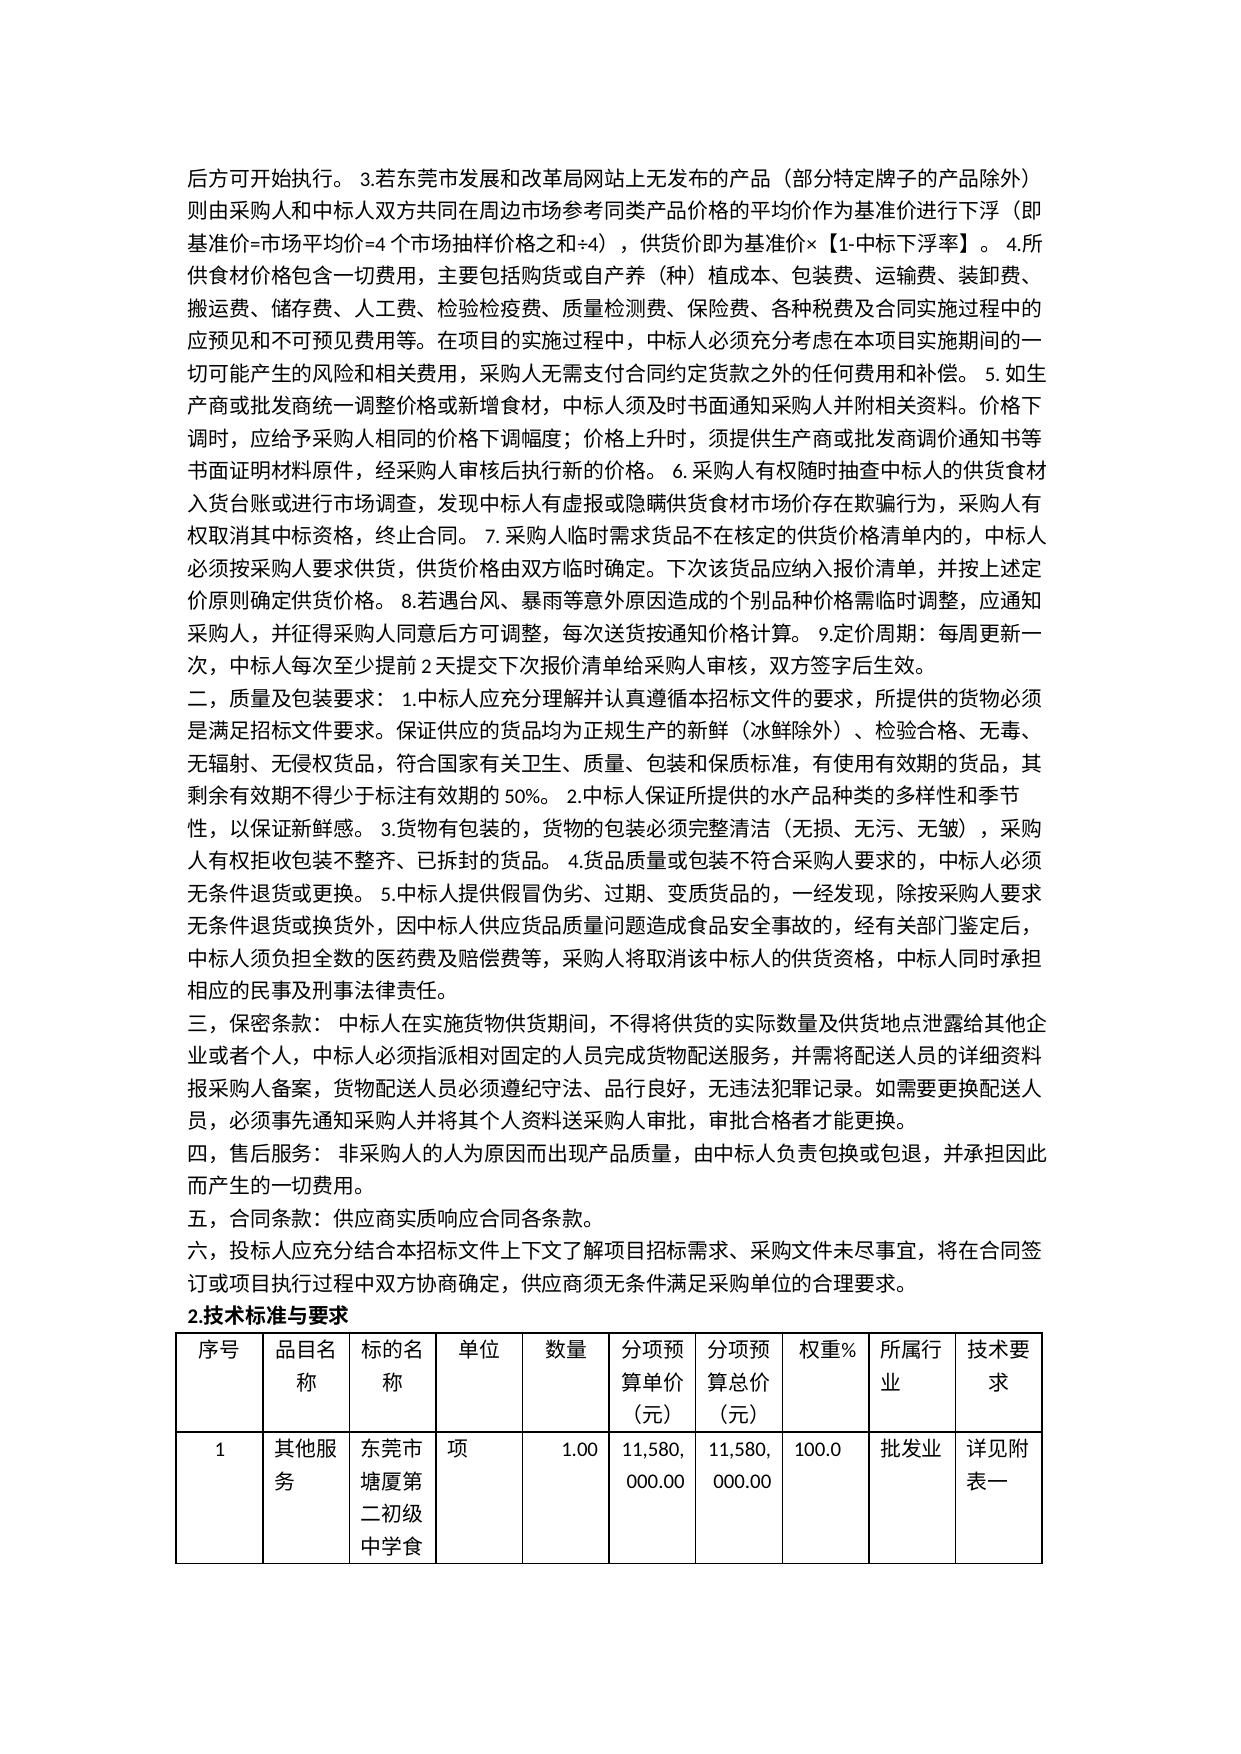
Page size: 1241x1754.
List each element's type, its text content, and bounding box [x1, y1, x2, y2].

table_cell 100.0 [783, 1433, 868, 1563]
table_cell 1 [177, 1433, 262, 1563]
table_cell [350, 1433, 435, 1563]
table_header 品目名称 [264, 1334, 349, 1431]
table_cell 其他服务 [264, 1433, 349, 1563]
table_header 分项预算总价（元） [696, 1334, 782, 1431]
table_cell 11,580,000.00 [610, 1433, 695, 1563]
table_cell 详见附表一 [956, 1433, 1041, 1563]
table_header 所属行业 [870, 1334, 955, 1431]
table_header 数量 [523, 1334, 608, 1431]
table_header 分项预算单价（元） [610, 1334, 695, 1431]
table_header 序号 [177, 1334, 262, 1431]
table_cell 批发业 [870, 1433, 955, 1563]
table_header 单位 [437, 1334, 522, 1431]
text 2.技术标准与要求 [187, 1299, 1053, 1332]
table_cell 1.00 [523, 1433, 608, 1563]
table_header 标的名称 [350, 1334, 435, 1431]
table_cell 项 [437, 1433, 522, 1563]
table_cell 11,580,000.00 [696, 1433, 782, 1563]
table_header 权重% [783, 1334, 868, 1431]
table_header 技术要求 [956, 1334, 1041, 1431]
